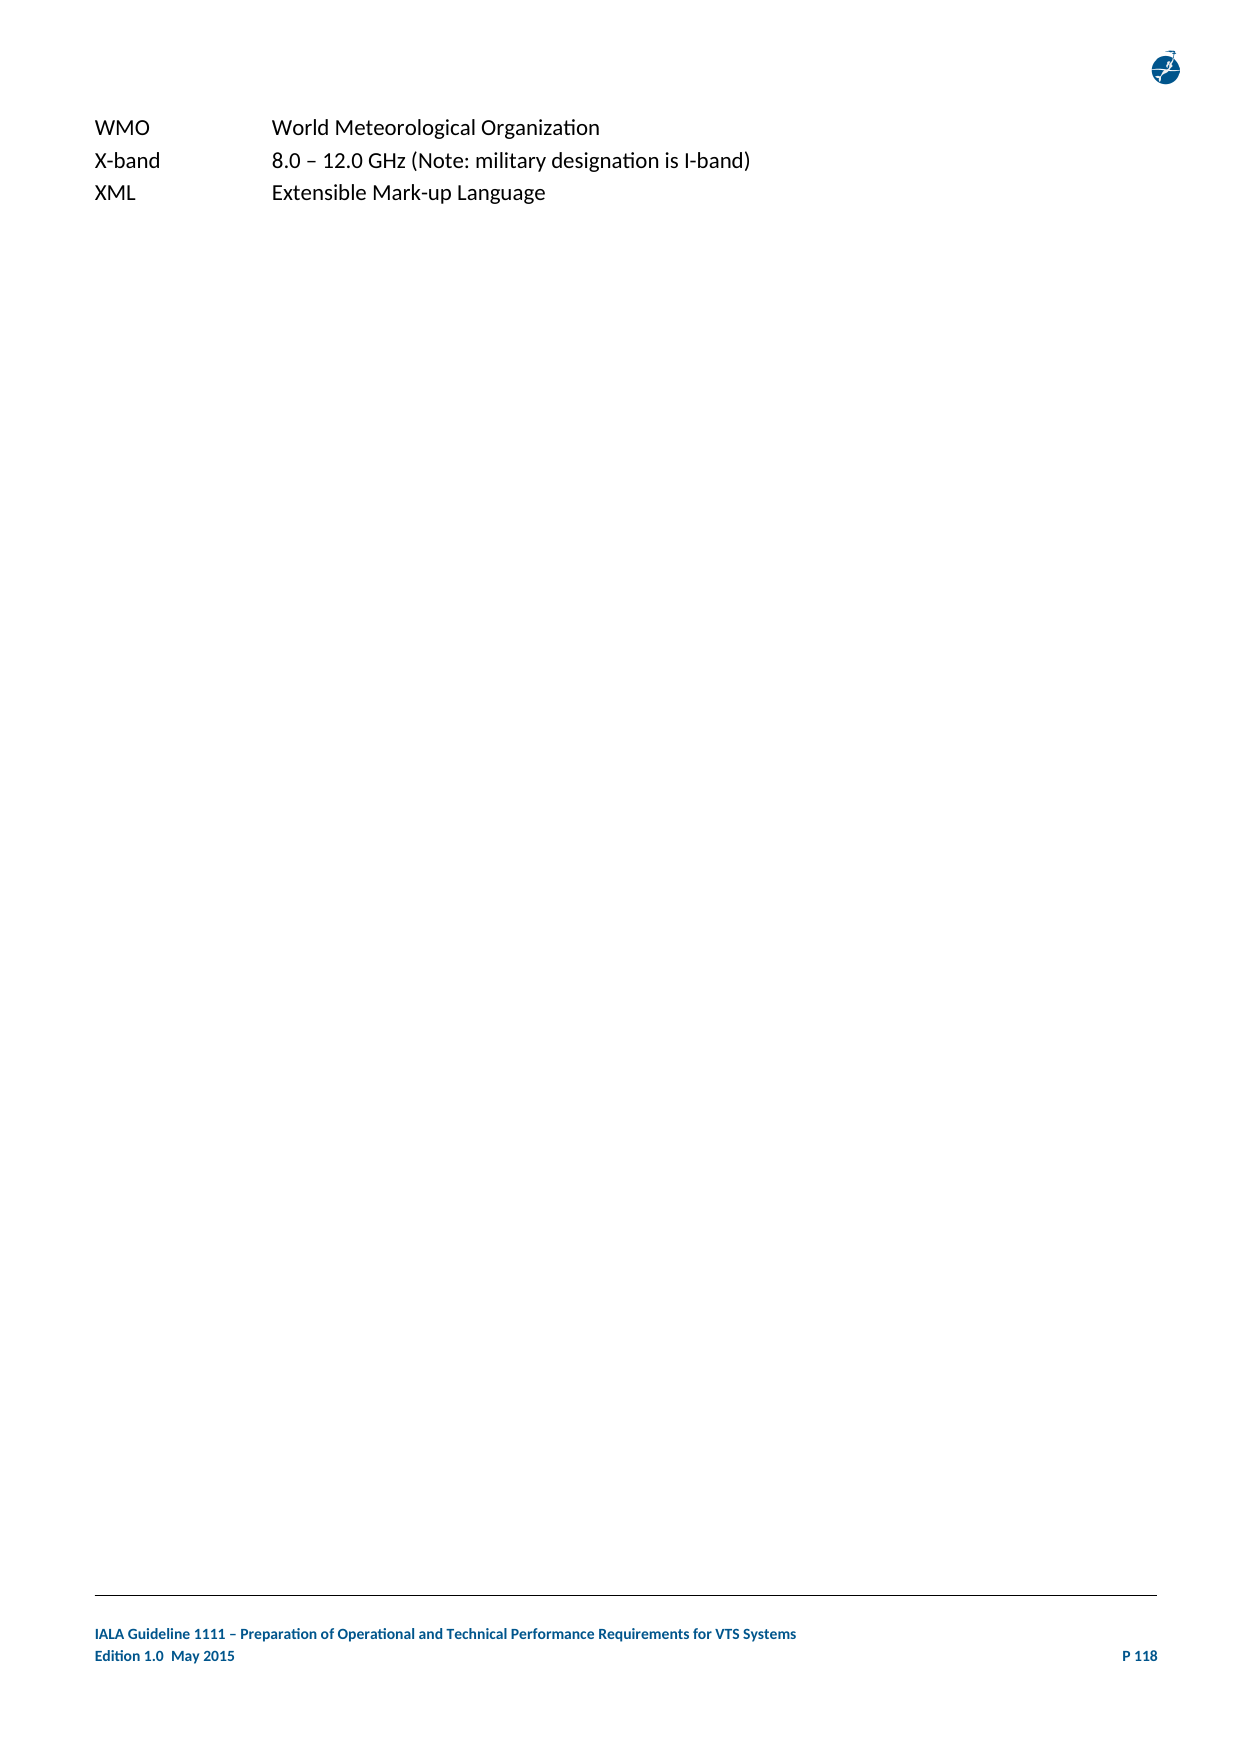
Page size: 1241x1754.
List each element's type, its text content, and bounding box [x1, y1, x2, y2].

text XML Extensible Mark-up Language [94, 178, 1146, 206]
text X-band 8.0 – 12.0 GHz (Note: military designation is I-band) [94, 146, 1146, 174]
picture [1120, 0, 1239, 119]
text WMO World Meteorological Organization [94, 113, 1146, 142]
